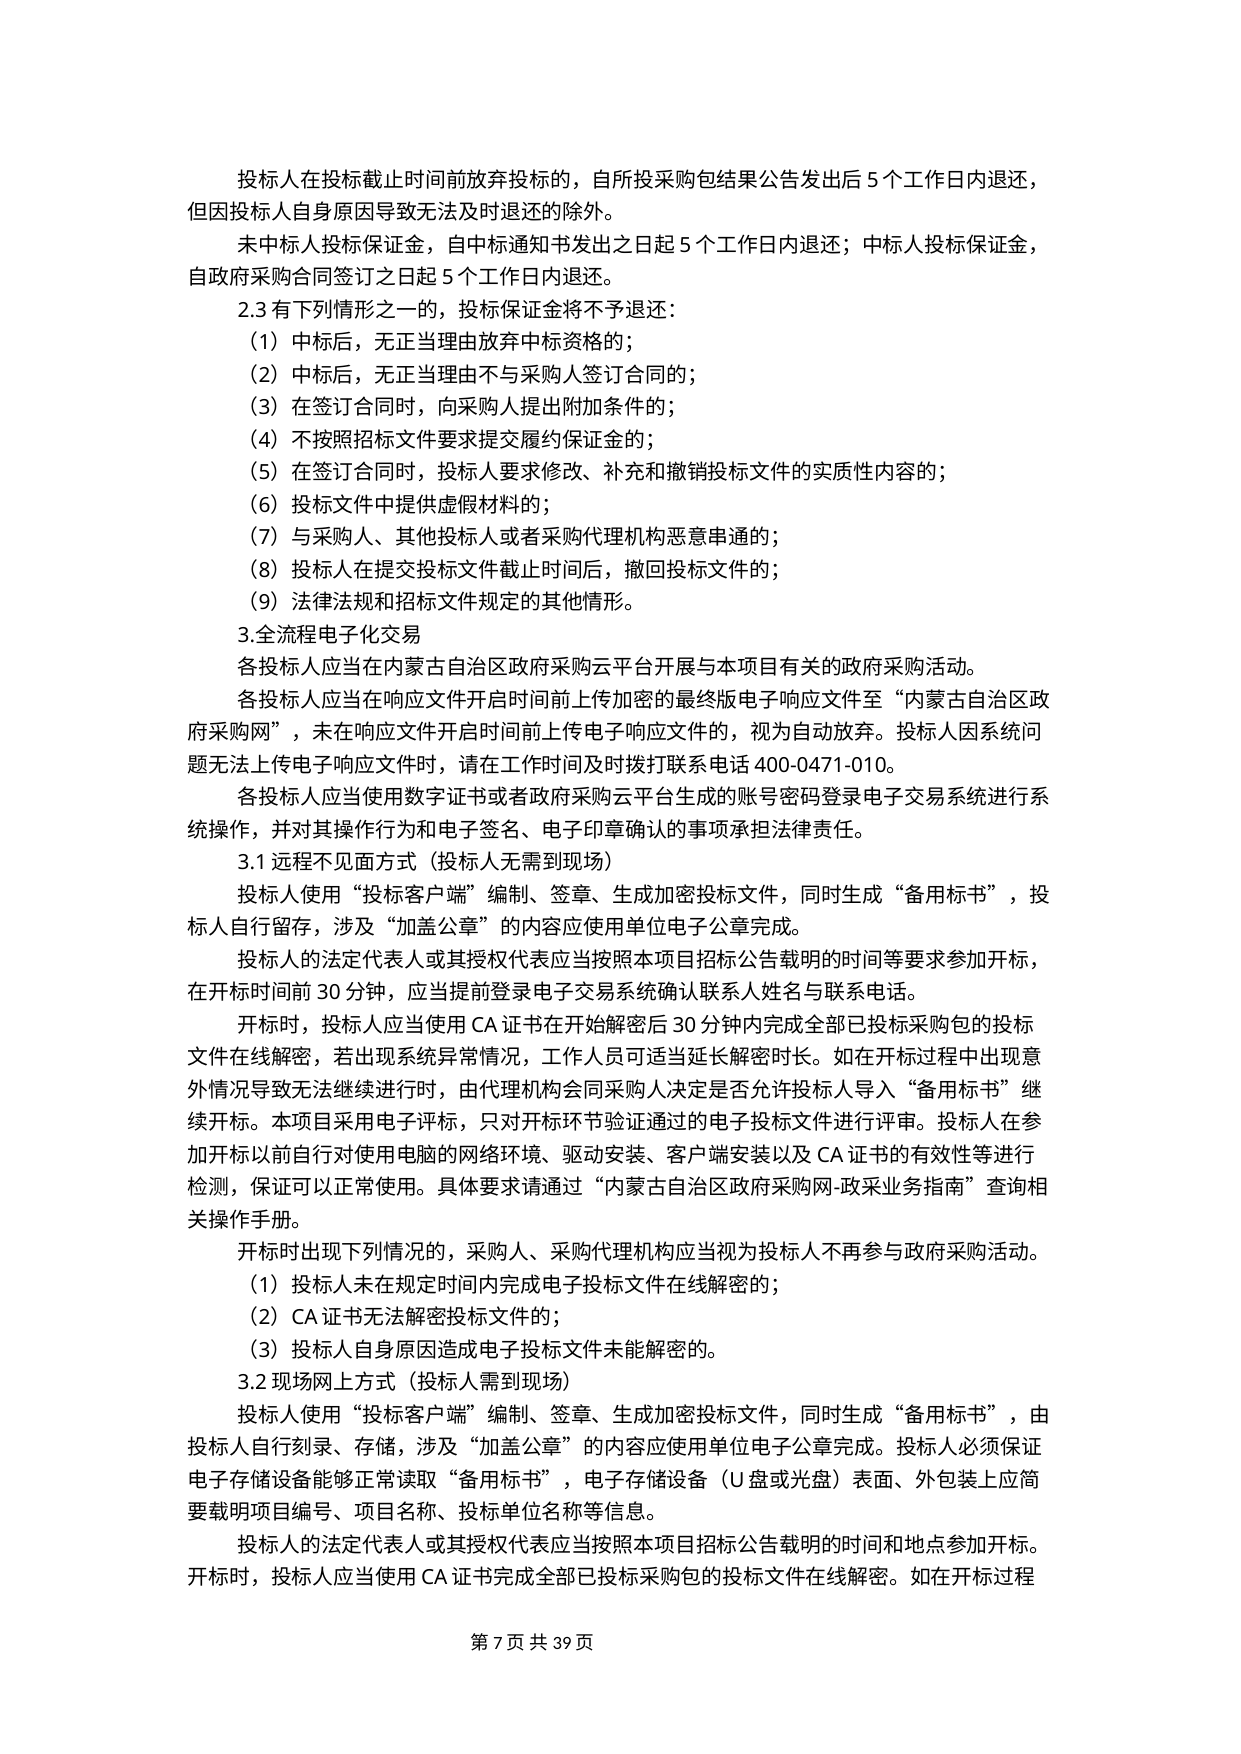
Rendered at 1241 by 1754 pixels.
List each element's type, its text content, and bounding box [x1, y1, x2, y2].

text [187, 1527, 1053, 1592]
text （3）在签订合同时，向采购人提出附加条件的； [187, 389, 1053, 422]
text 投标人使用“投标客户端”编制、签章、生成加密投标文件，同时生成“备用标书”，投标人自行留存，涉及“加盖公章”的内容应使用单位电子公章完成。 [187, 877, 1053, 942]
text 2.3有下列情形之一的，投标保证金将不予退还： [187, 292, 1053, 324]
text （4）不按照招标文件要求提交履约保证金的； [187, 422, 1053, 454]
text 开标时出现下列情况的，采购人、采购代理机构应当视为投标人不再参与政府采购活动。 [187, 1234, 1053, 1267]
text 各投标人应当在内蒙古自治区政府采购云平台开展与本项目有关的政府采购活动。 [187, 649, 1053, 682]
text （2）中标后，无正当理由不与采购人签订合同的； [187, 357, 1053, 389]
text 投标人在投标截止时间前放弃投标的，自所投采购包结果公告发出后5个工作日内退还，但因投标人自身原因导致无法及时退还的除外。 [187, 162, 1053, 227]
text 开标时，投标人应当使用CA证书在开始解密后30分钟内完成全部已投标采购包的投标文件在线解密，若出现系统异常情况，工作人员可适当延长解密时长。如在开标过程中出现意外情况导致无法继续进行时，由代理机构会同采购人决定是否允许投标人导入“备用标书”继续开标。本项目采用电子评标，只对开标环节验证通过的电子投标文件进行评审。投标人在参加开标以前自行对使用电脑的网络环境、驱动安装、客户端安装以及CA证书的有效性等进行检测，保证可以正常使用。具体要求请通过“内蒙古自治区政府采购网-政采业务指南”查询相关操作手册。 [187, 1007, 1053, 1234]
text 3.全流程电子化交易 [187, 617, 1053, 649]
text （1）投标人未在规定时间内完成电子投标文件在线解密的； [187, 1267, 1053, 1299]
text （1）中标后，无正当理由放弃中标资格的； [187, 324, 1053, 357]
text （6）投标文件中提供虚假材料的； [187, 487, 1053, 519]
text （7）与采购人、其他投标人或者采购代理机构恶意串通的； [187, 519, 1053, 552]
text 投标人的法定代表人或其授权代表应当按照本项目招标公告载明的时间等要求参加开标，在开标时间前30分钟，应当提前登录电子交易系统确认联系人姓名与联系电话。 [187, 942, 1053, 1007]
text 3.2现场网上方式（投标人需到现场） [187, 1364, 1053, 1397]
text 未中标人投标保证金，自中标通知书发出之日起5个工作日内退还；中标人投标保证金，自政府采购合同签订之日起5个工作日内退还。 [187, 227, 1053, 292]
text 各投标人应当使用数字证书或者政府采购云平台生成的账号密码登录电子交易系统进行系统操作，并对其操作行为和电子签名、电子印章确认的事项承担法律责任。 [187, 779, 1053, 844]
text 投标人使用“投标客户端”编制、签章、生成加密投标文件，同时生成“备用标书”，由投标人自行刻录、存储，涉及“加盖公章”的内容应使用单位电子公章完成。投标人必须保证电子存储设备能够正常读取“备用标书”，电子存储设备（U盘或光盘）表面、外包装上应简要载明项目编号、项目名称、投标单位名称等信息。 [187, 1397, 1053, 1527]
text 各投标人应当在响应文件开启时间前上传加密的最终版电子响应文件至“内蒙古自治区政府采购网”，未在响应文件开启时间前上传电子响应文件的，视为自动放弃。投标人因系统问题无法上传电子响应文件时，请在工作时间及时拨打联系电话400-0471-010。 [187, 682, 1053, 779]
text （8）投标人在提交投标文件截止时间后，撤回投标文件的； [187, 552, 1053, 584]
text （3）投标人自身原因造成电子投标文件未能解密的。 [187, 1332, 1053, 1364]
text （5）在签订合同时，投标人要求修改、补充和撤销投标文件的实质性内容的； [187, 454, 1053, 487]
text （9）法律法规和招标文件规定的其他情形。 [187, 584, 1053, 617]
text （2）CA证书无法解密投标文件的； [187, 1299, 1053, 1332]
text 3.1远程不见面方式（投标人无需到现场） [187, 844, 1053, 877]
